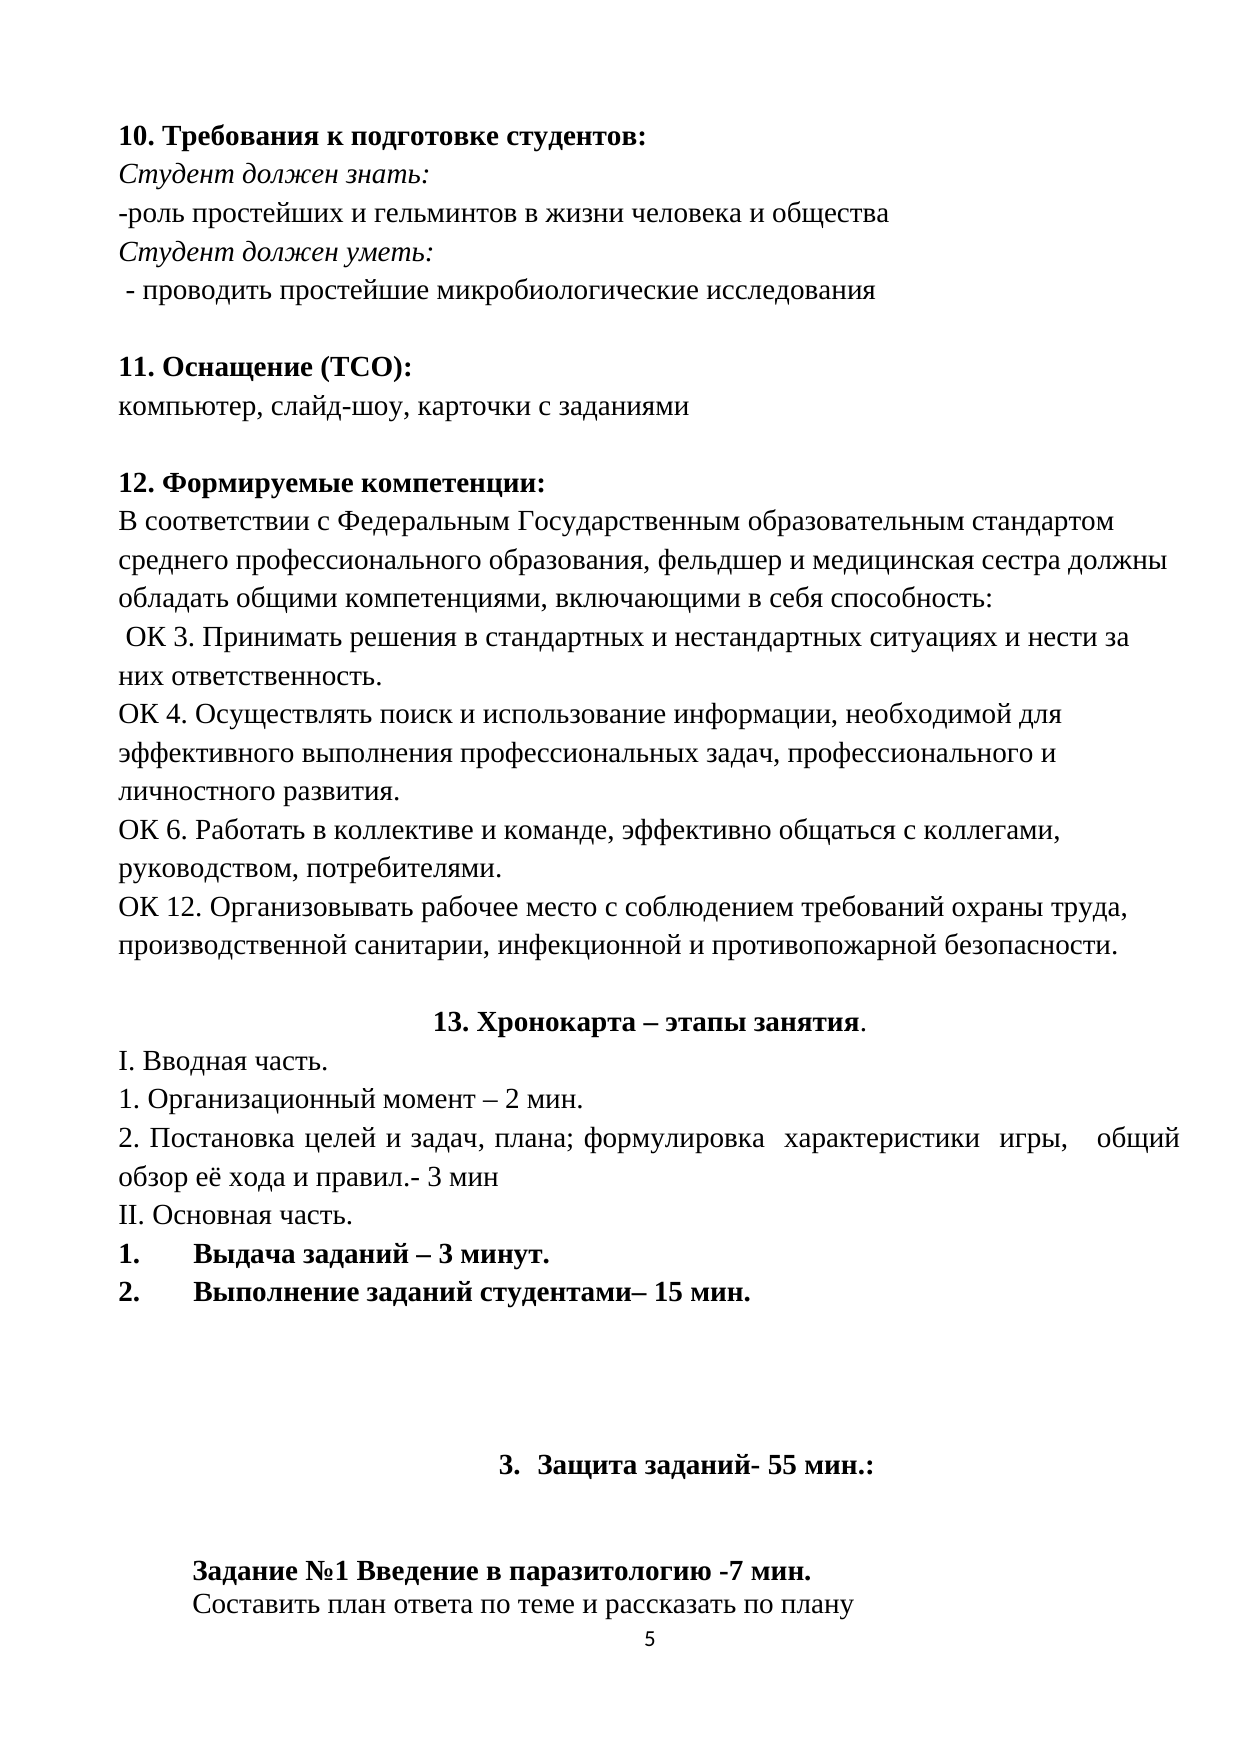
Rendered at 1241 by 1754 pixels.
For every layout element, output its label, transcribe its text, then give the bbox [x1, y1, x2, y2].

text 11. Оснащение (ТСО): [118, 349, 1181, 383]
text Составить план ответа по теме и рассказать по плану [118, 1586, 1181, 1620]
text Студент должен знать: [118, 157, 1181, 190]
list Защита заданий- 55 мин.: [118, 1447, 1181, 1481]
text ОК 6. Работать в коллективе и команде, эффективно общаться с коллегами, руководством, потребителями. [118, 812, 1181, 884]
text -роль простейших и гельминтов в жизни человека и общества [118, 195, 1181, 229]
list Выполнение заданий студентами– 15 мин. [118, 1274, 1181, 1308]
text I. Вводная часть. [118, 1043, 1181, 1077]
text 2. Постановка целей и задач, плана; формулировка характеристики игры, общий обзор её хода и правил.- 3 мин [118, 1120, 1181, 1192]
list Выдача заданий – 3 минут. [118, 1236, 1181, 1269]
text II. Основная часть. [118, 1197, 1181, 1231]
text ОК 12. Организовывать рабочее место с соблюдением требований охраны труда, производственной санитарии, инфекционной и противопожарной безопасности. [118, 889, 1181, 961]
text ОК 4. Осуществлять поиск и использование информации, необходимой для эффективного выполнения профессиональных задач, профессионального и личностного развития. [118, 696, 1181, 807]
text Студент должен уметь: [118, 234, 1181, 267]
text компьютер, слайд-шоу, карточки с заданиями [118, 388, 1181, 421]
text ОК 3. Принимать решения в стандартных и нестандартных ситуациях и нести за них ответственность. [118, 619, 1181, 691]
text 10. Требования к подготовке студентов: [118, 118, 1181, 152]
text 12. Формируемые компетенции: [118, 465, 1181, 498]
text - проводить простейшие микробиологические исследования [118, 272, 1181, 306]
text 13. Хронокарта – этапы занятия. [118, 1004, 1181, 1038]
text В соответствии с Федеральным Государственным образовательным стандартом среднего профессионального образования, фельдшер и медицинская сестра должны обладать общими компетенциями, включающими в себя способность: [118, 503, 1181, 614]
text Задание №1 Введение в паразитологию -7 мин. [118, 1553, 1181, 1586]
text 1. Организационный момент – 2 мин. [118, 1082, 1181, 1115]
